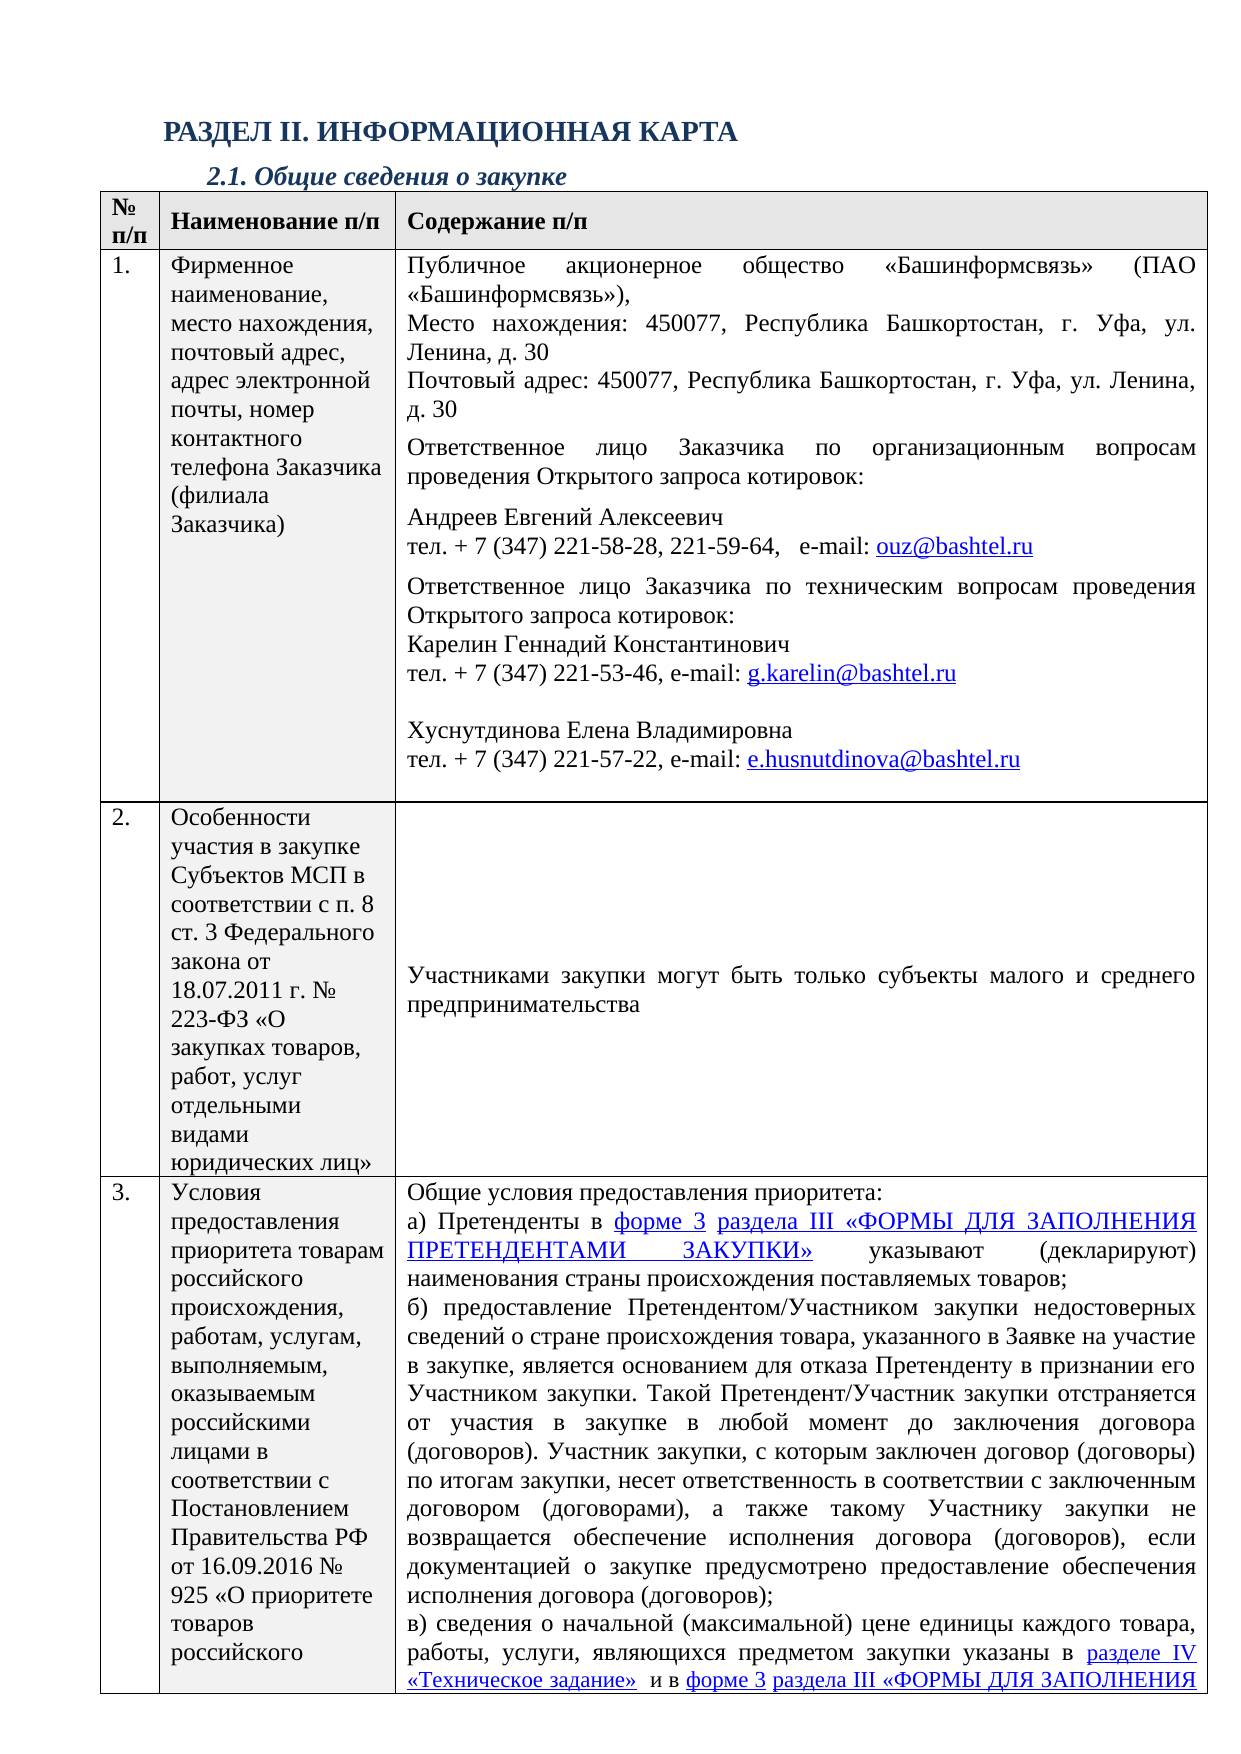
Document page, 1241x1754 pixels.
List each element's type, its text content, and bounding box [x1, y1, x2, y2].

table_header Содержание п/п [396, 192, 1207, 249]
table_cell [101, 1177, 159, 1692]
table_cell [160, 1177, 395, 1692]
table_cell Особенности участия в закупке Субъектов МСП в соответствии с п. 8 ст. 3 Федерального закона от 18.07.2011 г. № 223-ФЗ «О закупках товаров, работ, услуг отдельными видами юридических лиц» [160, 803, 395, 1176]
table_cell Фирменное наименование, место нахождения, почтовый адрес, адрес электронной почты, номер контактного телефона Заказчика (филиала Заказчика) [160, 250, 395, 801]
table_cell [101, 250, 159, 801]
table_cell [396, 1177, 1207, 1692]
subtitle 2.1. Общие сведения о закупке [207, 160, 1181, 191]
table_cell Участниками закупки могут быть только субъекты малого и среднего предпринимательства [396, 803, 1207, 1176]
table_header Наименование п/п [160, 192, 395, 249]
table_cell [101, 803, 159, 1176]
subtitle РАЗДЕЛ II. ИНФОРМАЦИОННАЯ КАРТА [163, 114, 1181, 147]
table_cell Публичное акционерное общество «Башинформсвязь» (ПАО «Башинформсвязь»), Место нахождения: 450077, Республика Башкортостан, г. Уфа, ул. Ленина, д. 30 Почтовый адрес: 450077, Республика Башкортостан, г. Уфа, ул. Ленина, д. 30 Ответственное лицо Заказчика по организационным вопросам проведения Открытого запроса котировок: Андреев Евгений Алексеевич тел. + 7 (347) 221-58-28, 221-59-64, e-mail: ouz@bashtel.ru Ответственное лицо Заказчика по техническим вопросам проведения Открытого запроса котировок: Карелин Геннадий Константинович тел. + 7 (347) 221-53-46, e-mail: g.karelin@bashtel.ru Хуснутдинова Елена Владимировна тел. + 7 (347) 221-57-22, e-mail: e.husnutdinova@bashtel.ru [396, 250, 1207, 801]
table_header № п/п [101, 192, 159, 249]
